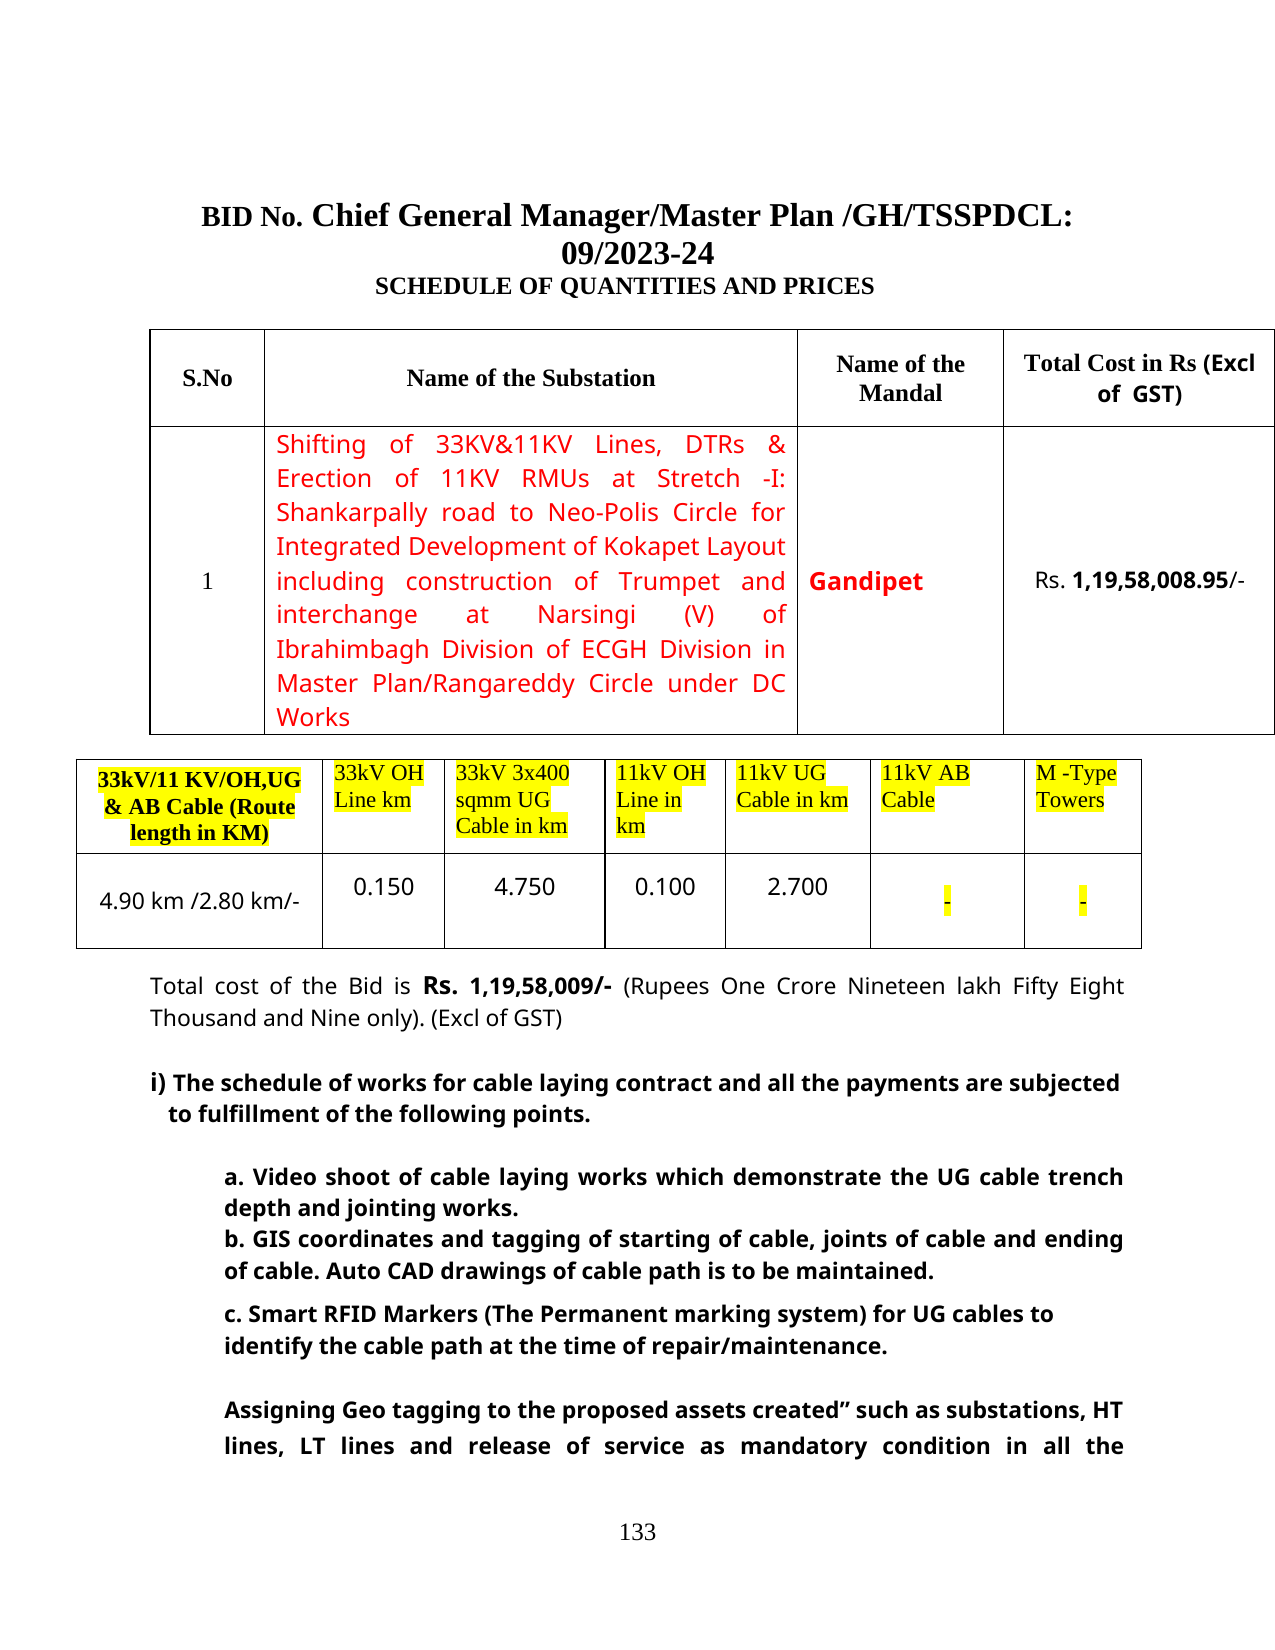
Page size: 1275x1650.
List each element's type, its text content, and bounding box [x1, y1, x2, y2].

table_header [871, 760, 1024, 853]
text a. Video shoot of cable laying works which demonstrate the UG cable trench depth and jointing works. [224, 1161, 1125, 1223]
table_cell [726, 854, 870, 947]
text Total cost of the Bid is Rs. 1,19,58,009/- (Rupees One Crore Nineteen lakh Fifty Eight Thousand and Nine only). (Excl of GST) [150, 968, 1125, 1033]
text i) The schedule of works for cable laying contract and all the payments are subjected [150, 1064, 1125, 1098]
text c. Smart RFID Markers (The Permanent marking system) for UG cables to identify the cable path at the time of repair/maintenance. [224, 1298, 1125, 1361]
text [194, 1394, 1125, 1461]
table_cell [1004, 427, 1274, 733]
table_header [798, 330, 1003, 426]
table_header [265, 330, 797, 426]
text BID No. Chief General Manager/Master Plan /GH/TSSPDCL: 09/2023-24 [150, 195, 1125, 271]
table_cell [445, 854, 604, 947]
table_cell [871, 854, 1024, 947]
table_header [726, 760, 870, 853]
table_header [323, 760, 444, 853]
text to fulfillment of the following points. [150, 1098, 1125, 1129]
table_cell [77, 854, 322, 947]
text b. GIS coordinates and tagging of starting of cable, joints of cable and ending of cable. Auto CAD drawings of cable path is to be maintained. [224, 1223, 1125, 1286]
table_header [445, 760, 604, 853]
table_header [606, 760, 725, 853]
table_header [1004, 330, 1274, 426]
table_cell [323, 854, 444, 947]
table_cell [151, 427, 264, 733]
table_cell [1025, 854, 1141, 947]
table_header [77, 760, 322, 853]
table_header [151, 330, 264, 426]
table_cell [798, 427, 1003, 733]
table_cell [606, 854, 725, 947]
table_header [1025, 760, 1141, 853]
text SCHEDULE OF QUANTITIES AND PRICES [375, 271, 1125, 300]
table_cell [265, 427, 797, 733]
